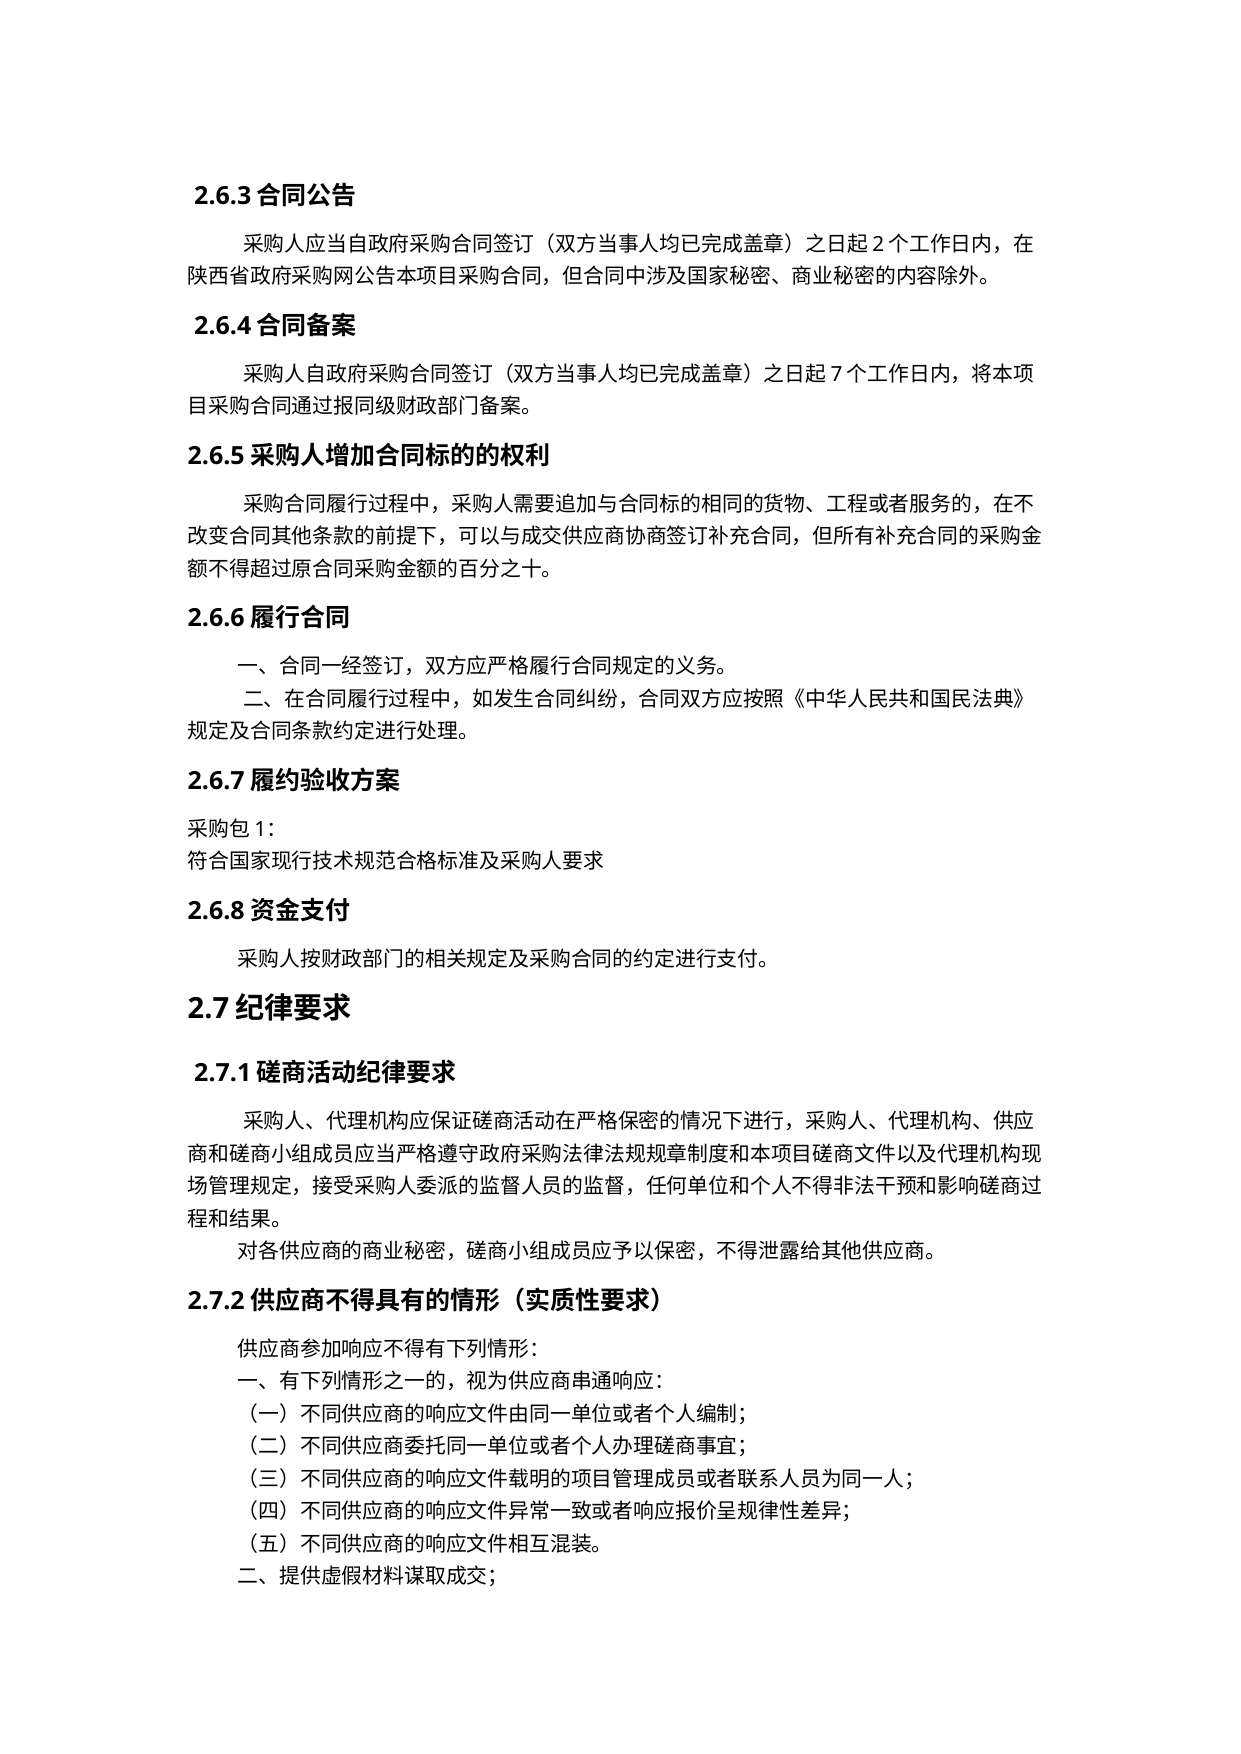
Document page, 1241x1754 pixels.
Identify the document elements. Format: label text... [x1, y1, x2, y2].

text 2.6.7履约验收方案 [187, 747, 1053, 812]
text （四）不同供应商的响应文件异常一致或者响应报价呈规律性差异； [187, 1494, 1053, 1527]
text 二、在合同履行过程中，如发生合同纠纷，合同双方应按照《中华人民共和国民法典》规定及合同条款约定进行处理。 [187, 682, 1053, 747]
text 采购人应当自政府采购合同签订（双方当事人均已完成盖章）之日起2个工作日内，在陕西省政府采购网公告本项目采购合同，但合同中涉及国家秘密、商业秘密的内容除外。 [187, 227, 1053, 292]
text 符合国家现行技术规范合格标准及采购人要求 [187, 844, 1053, 877]
text 2.7.1磋商活动纪律要求 [187, 1039, 1053, 1104]
text 一、有下列情形之一的，视为供应商串通响应： [187, 1364, 1053, 1397]
text （二）不同供应商委托同一单位或者个人办理磋商事宜； [187, 1429, 1053, 1462]
text 采购人、代理机构应保证磋商活动在严格保密的情况下进行，采购人、代理机构、供应商和磋商小组成员应当严格遵守政府采购法律法规规章制度和本项目磋商文件以及代理机构现场管理规定，接受采购人委派的监督人员的监督，任何单位和个人不得非法干预和影响磋商过程和结果。 [187, 1104, 1053, 1234]
text 一、合同一经签订，双方应严格履行合同规定的义务。 [187, 649, 1053, 682]
text 供应商参加响应不得有下列情形： [187, 1332, 1053, 1364]
text 2.7.2供应商不得具有的情形（实质性要求） [187, 1267, 1053, 1332]
text （五）不同供应商的响应文件相互混装。 [187, 1527, 1053, 1559]
text 采购人按财政部门的相关规定及采购合同的约定进行支付。 [187, 942, 1053, 974]
text 2.6.6履行合同 [187, 584, 1053, 649]
text 采购合同履行过程中，采购人需要追加与合同标的相同的货物、工程或者服务的，在不改变合同其他条款的前提下，可以与成交供应商协商签订补充合同，但所有补充合同的采购金额不得超过原合同采购金额的百分之十。 [187, 487, 1053, 584]
text 采购包1： [187, 812, 1053, 844]
text 2.6.3合同公告 [187, 162, 1053, 227]
text 对各供应商的商业秘密，磋商小组成员应予以保密，不得泄露给其他供应商。 [187, 1234, 1053, 1267]
text 2.7纪律要求 [187, 974, 1053, 1039]
text （三）不同供应商的响应文件载明的项目管理成员或者联系人员为同一人； [187, 1462, 1053, 1494]
text 二、提供虚假材料谋取成交； [187, 1559, 1053, 1592]
text 2.6.5采购人增加合同标的的权利 [187, 422, 1053, 487]
text （一）不同供应商的响应文件由同一单位或者个人编制； [187, 1397, 1053, 1429]
text 2.6.8资金支付 [187, 877, 1053, 942]
text 采购人自政府采购合同签订（双方当事人均已完成盖章）之日起7个工作日内，将本项目采购合同通过报同级财政部门备案。 [187, 357, 1053, 422]
text 2.6.4合同备案 [187, 292, 1053, 357]
